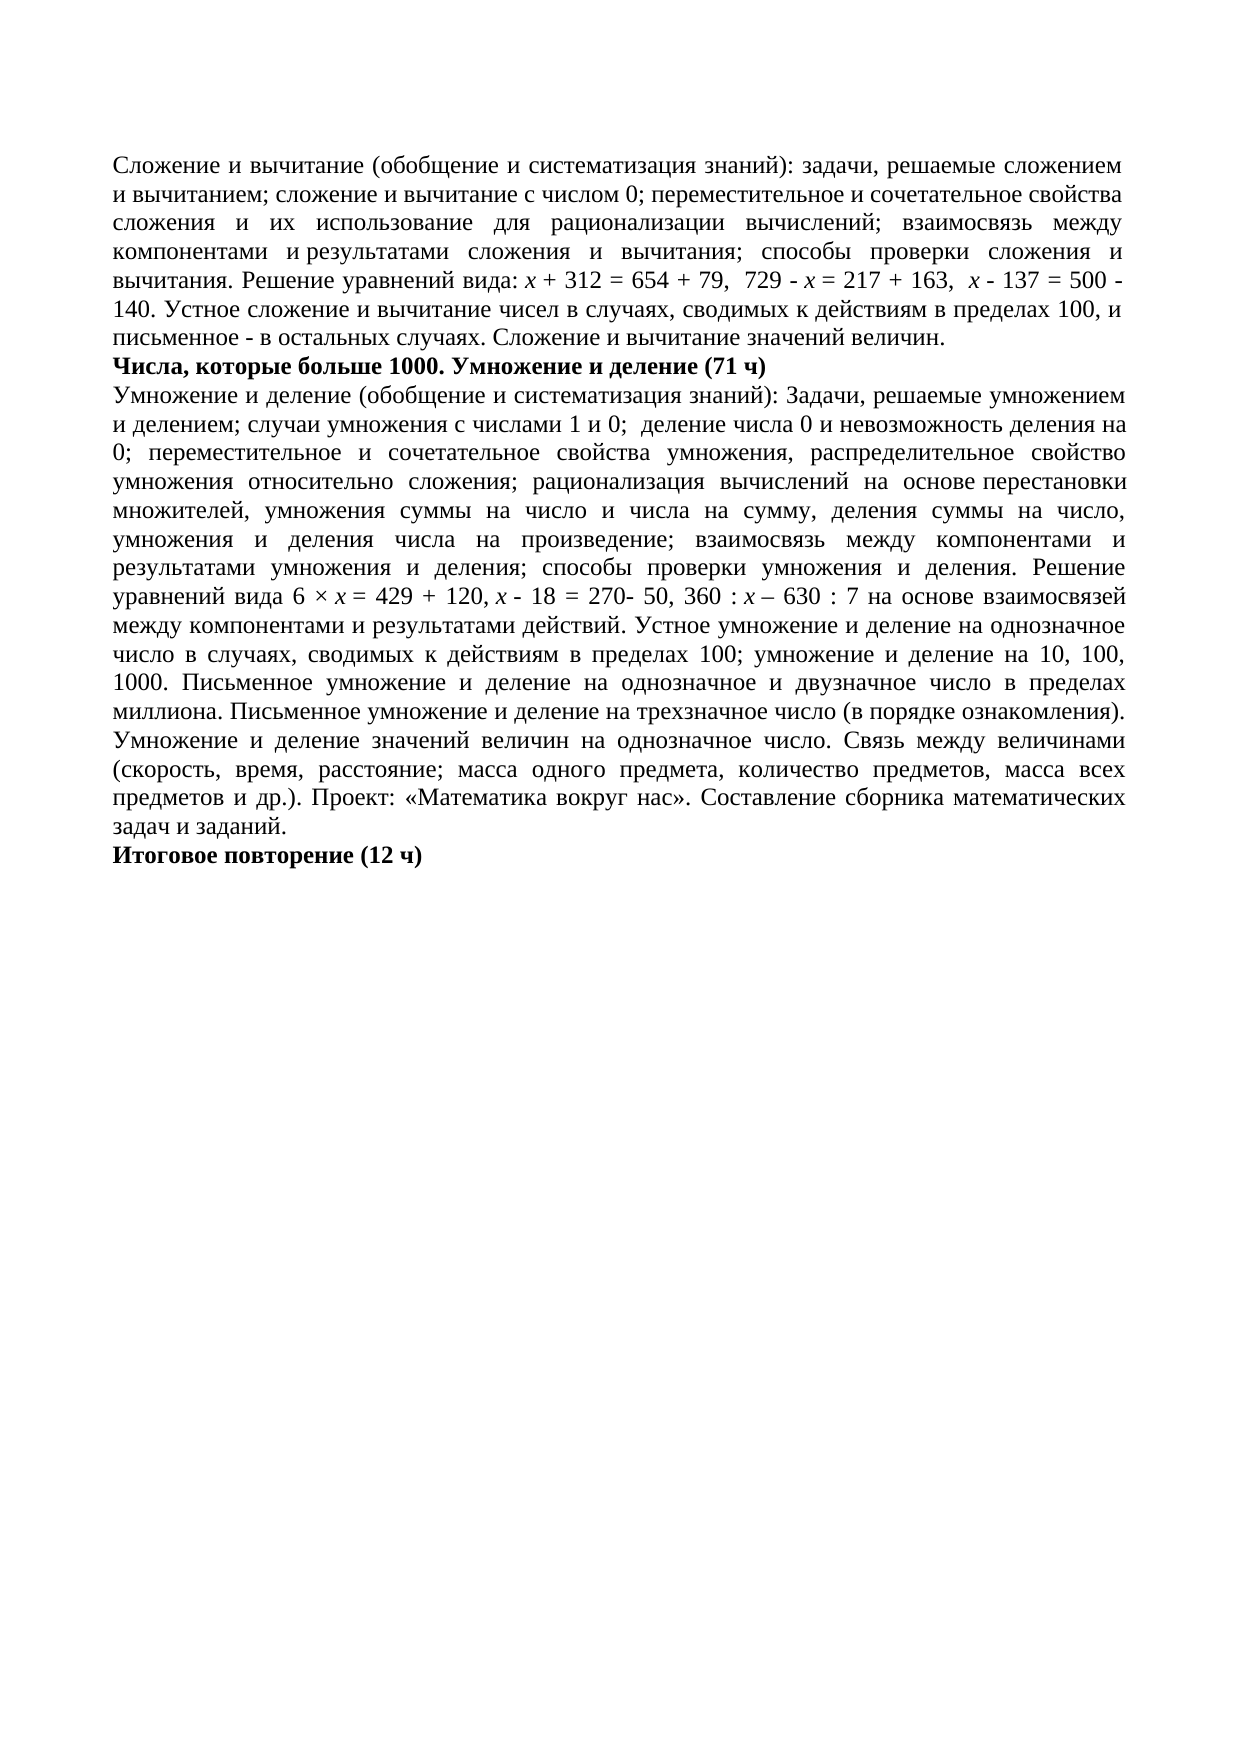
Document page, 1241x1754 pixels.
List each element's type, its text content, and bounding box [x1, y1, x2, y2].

text Итоговое повторение (12 ч) [112, 840, 1128, 869]
text Сложение и вычитание (обобщение и систематизация знаний): задачи, решаемые сложением и вычитанием; сложение и вычитание с числом 0; переместительное и сочетательное свойства сложения и их использование для рационализации вычислений; взаимосвязь между компонентами и результатами сложения и вычитания; способы проверки сложения и вычитания. Решение уравнений вида: х + 312 = 654 + 79, 729 - х = 217 + 163, х - 137 = 500 -140. Устное сложение и вычитание чисел в случаях, сводимых к действиям в пределах 100, и письменное - в остальных случаях. Сложение и вычитание значений величин. [112, 150, 1123, 351]
text Числа, которые больше 1000. Умножение и деление (71 ч) [112, 351, 1128, 380]
text Умножение и деление (обобщение и систематизация знаний): Задачи, решаемые умножением и делением; случаи умножения с числами 1 и 0; деление числа 0 и невозможность деления на 0; переместительное и сочетательное свойства умножения, распределительное свойство умножения относительно сложения; рационализация вычислений на основе перестановки множителей, умножения суммы на число и числа на сумму, деления суммы на число, умножения и деления числа на произведение; взаимосвязь между компонентами и результатами умножения и деления; способы проверки умножения и деления. Решение уравнений вида 6 × х = 429 + 120, х - 18 = 270- 50, 360 : х – 630 : 7 на основе взаимосвязей между компонентами и результатами действий. Устное умножение и деление на однозначное число в случаях, сводимых к действиям в пределах 100; умножение и деление на 10, 100, 1000. Письменное умножение и деление на однозначное и двузначное число в пределах миллиона. Письменное умножение и деление на трехзначное число (в порядке ознакомления). Умножение и деление значений величин на однозначное число. Связь между величинами (скорость, время, расстояние; масса одного предмета, количество предметов, масса всех предметов и др.). Проект: «Математика вокруг нас». Составление сборника математических задач и заданий. [112, 380, 1127, 840]
